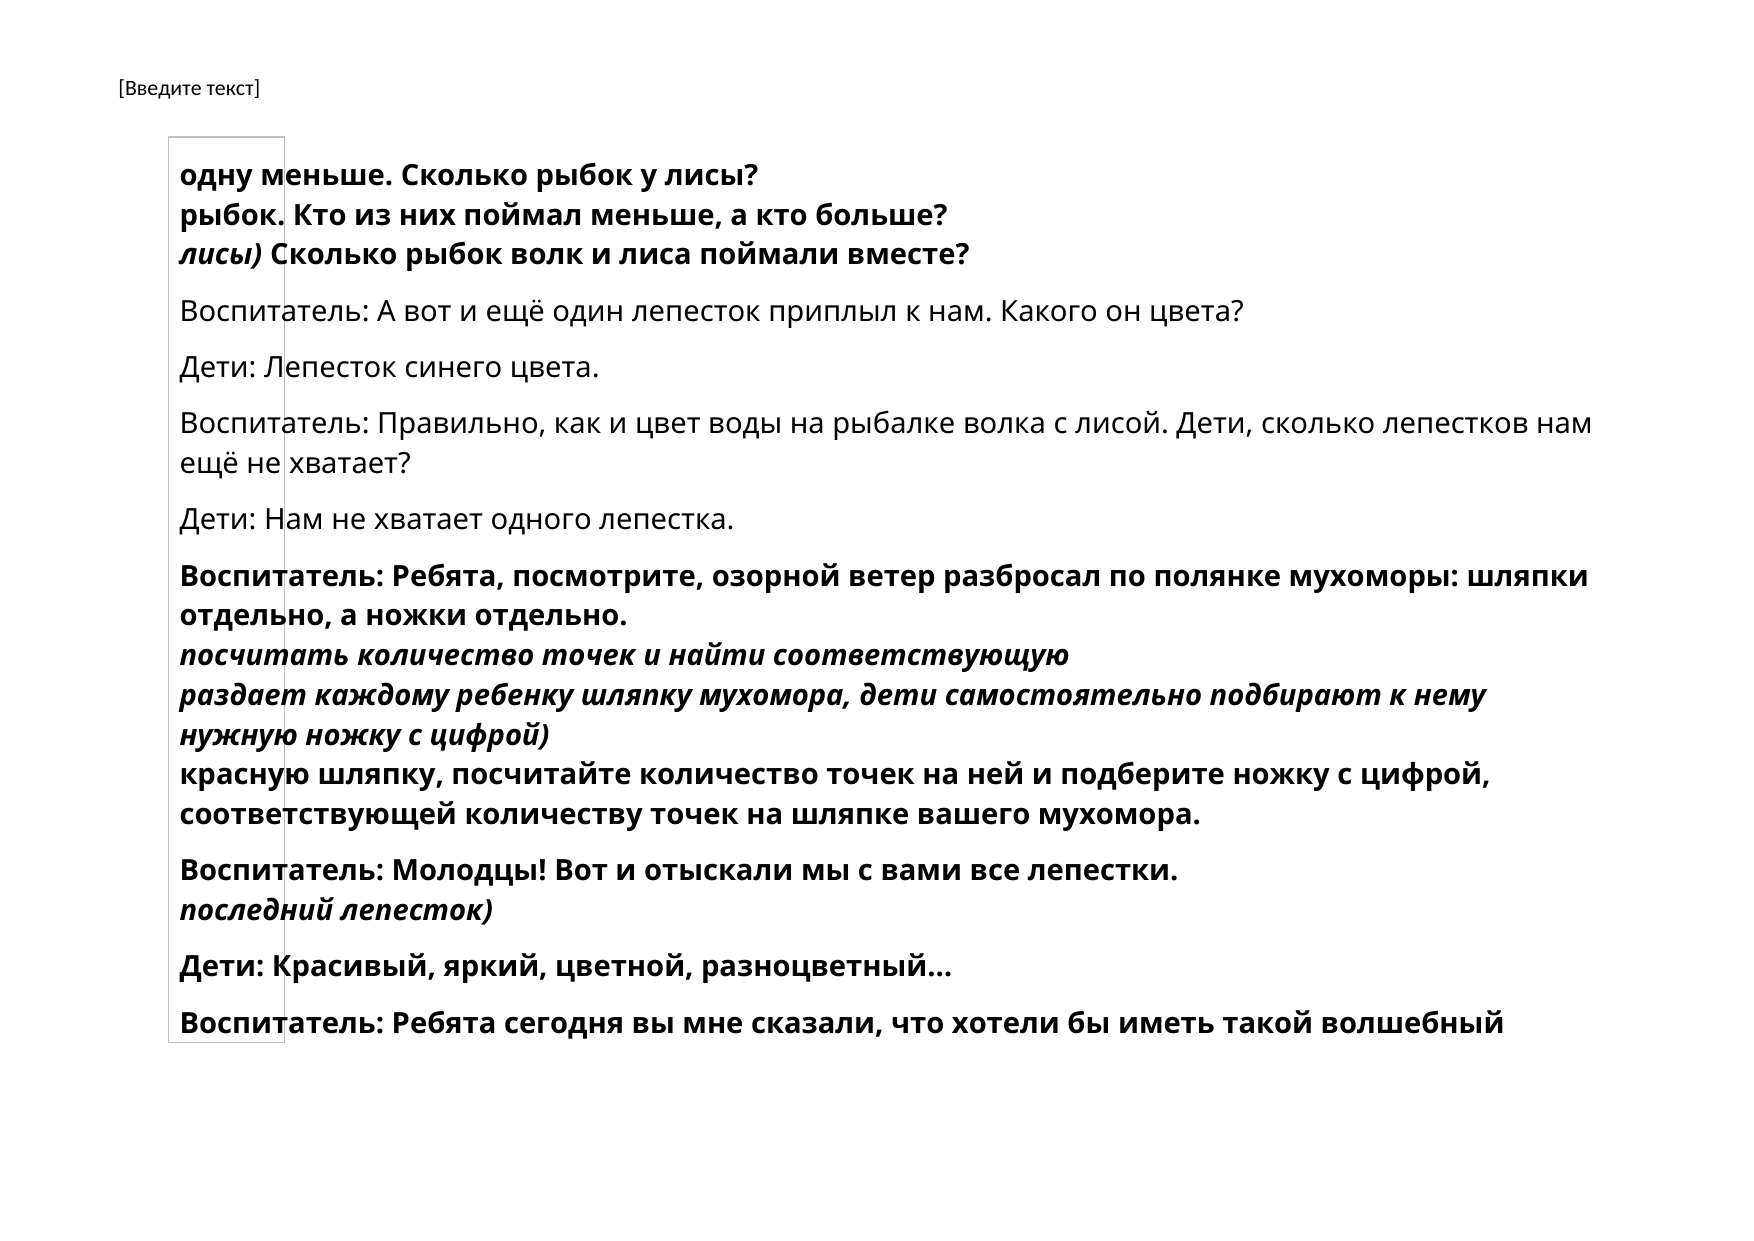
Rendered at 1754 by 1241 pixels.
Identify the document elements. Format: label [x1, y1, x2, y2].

table_header [118, 127, 284, 1050]
